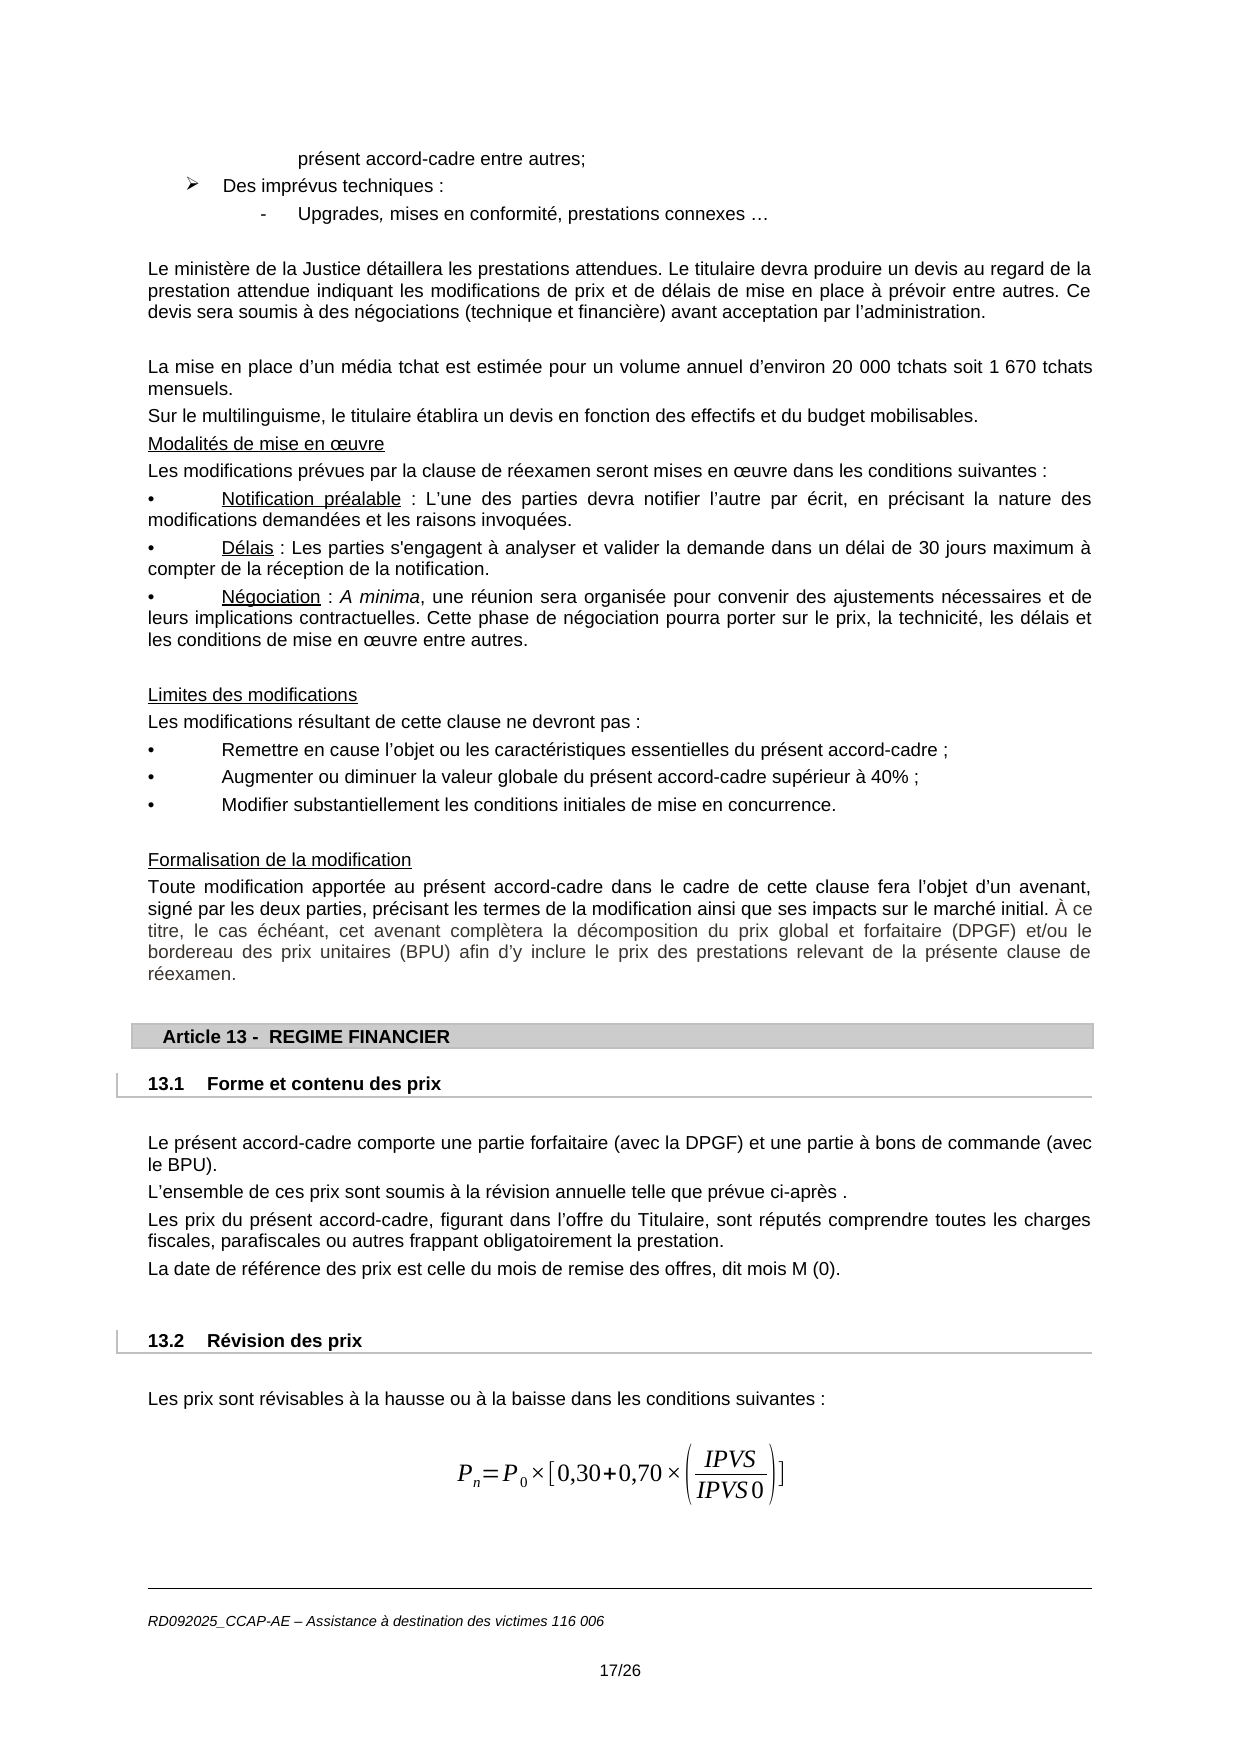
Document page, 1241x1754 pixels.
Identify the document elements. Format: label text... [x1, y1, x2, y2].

text Les prix du présent accord-cadre, figurant dans l’offre du Titulaire, sont réputés comprendre toutes les charges fiscales, parafiscales ou autres frappant obligatoirement la prestation. [148, 1208, 1092, 1252]
text La mise en place d’un média tchat est estimée pour un volume annuel d’environ 20 000 tchats soit 1 670 tchats mensuels. [148, 356, 1092, 399]
subtitle REGIME FINANCIER [133, 1025, 1092, 1047]
text • Augmenter ou diminuer la valeur globale du présent accord-cadre supérieur à 40% ; [148, 766, 1092, 788]
text La date de référence des prix est celle du mois de remise des offres, dit mois M (0). [148, 1257, 1092, 1279]
text Sur le multilinguisme, le titulaire établira un devis en fonction des effectifs et du budget mobilisables. [148, 405, 1092, 427]
text L’ensemble de ces prix sont soumis à la révision annuelle telle que prévue ci-après . [148, 1181, 1092, 1202]
text Formalisation de la modification [148, 849, 1092, 870]
text • Remettre en cause l’objet ou les caractéristiques essentielles du présent accord-cadre ; [148, 739, 1092, 760]
list Upgrades, mises en conformité, prestations connexes … [260, 203, 1092, 224]
text Forme et contenu des prix [118, 1073, 1092, 1096]
list Des imprévus techniques : [185, 175, 1092, 197]
text • Notification préalable : L’une des parties devra notifier l’autre par écrit, en précisant la nature des modifications demandées et les raisons invoquées. [148, 487, 1092, 531]
text Les prix sont révisables à la hausse ou à la baisse dans les conditions suivantes : [148, 1387, 1092, 1409]
text Les modifications résultant de cette clause ne devront pas : [148, 711, 1092, 733]
text Modalités de mise en œuvre [148, 432, 1092, 454]
text Limites des modifications [148, 684, 1092, 705]
text Le présent accord-cadre comporte une partie forfaitaire (avec la DPGF) et une partie à bons de commande (avec le BPU). [148, 1132, 1092, 1175]
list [260, 148, 1092, 169]
text • Négociation : A minima, une réunion sera organisée pour convenir des ajustements nécessaires et de leurs implications contractuelles. Cette phase de négociation pourra porter sur le prix, la technicité, les délais et les conditions de mise en œuvre entre autres. [148, 586, 1092, 650]
text Révision des prix [118, 1330, 1092, 1352]
text Le ministère de la Justice détaillera les prestations attendues. Le titulaire devra produire un devis au regard de la prestation attendue indiquant les modifications de prix et de délais de mise en place à prévoir entre autres. Ce devis sera soumis à des négociations (technique et financière) avant acceptation par l’administration. [148, 258, 1092, 322]
text • Modifier substantiellement les conditions initiales de mise en concurrence. [148, 794, 1092, 815]
text Les modifications prévues par la clause de réexamen seront mises en œuvre dans les conditions suivantes : [148, 460, 1092, 482]
text • Délais : Les parties s'engagent à analyser et valider la demande dans un délai de 30 jours maximum à compter de la réception de la notification. [148, 537, 1092, 580]
text Toute modification apportée au présent accord-cadre dans le cadre de cette clause fera l’objet d’un avenant, signé par les deux parties, précisant les termes de la modification ainsi que ses impacts sur le marché initial. À ce titre, le cas échéant, cet avenant complètera la décomposition du prix global et forfaitaire (DPGF) et/ou le bordereau des prix unitaires (BPU) afin d’y inclure le prix des prestations relevant de la présente clause de réexamen. [148, 876, 1092, 919]
